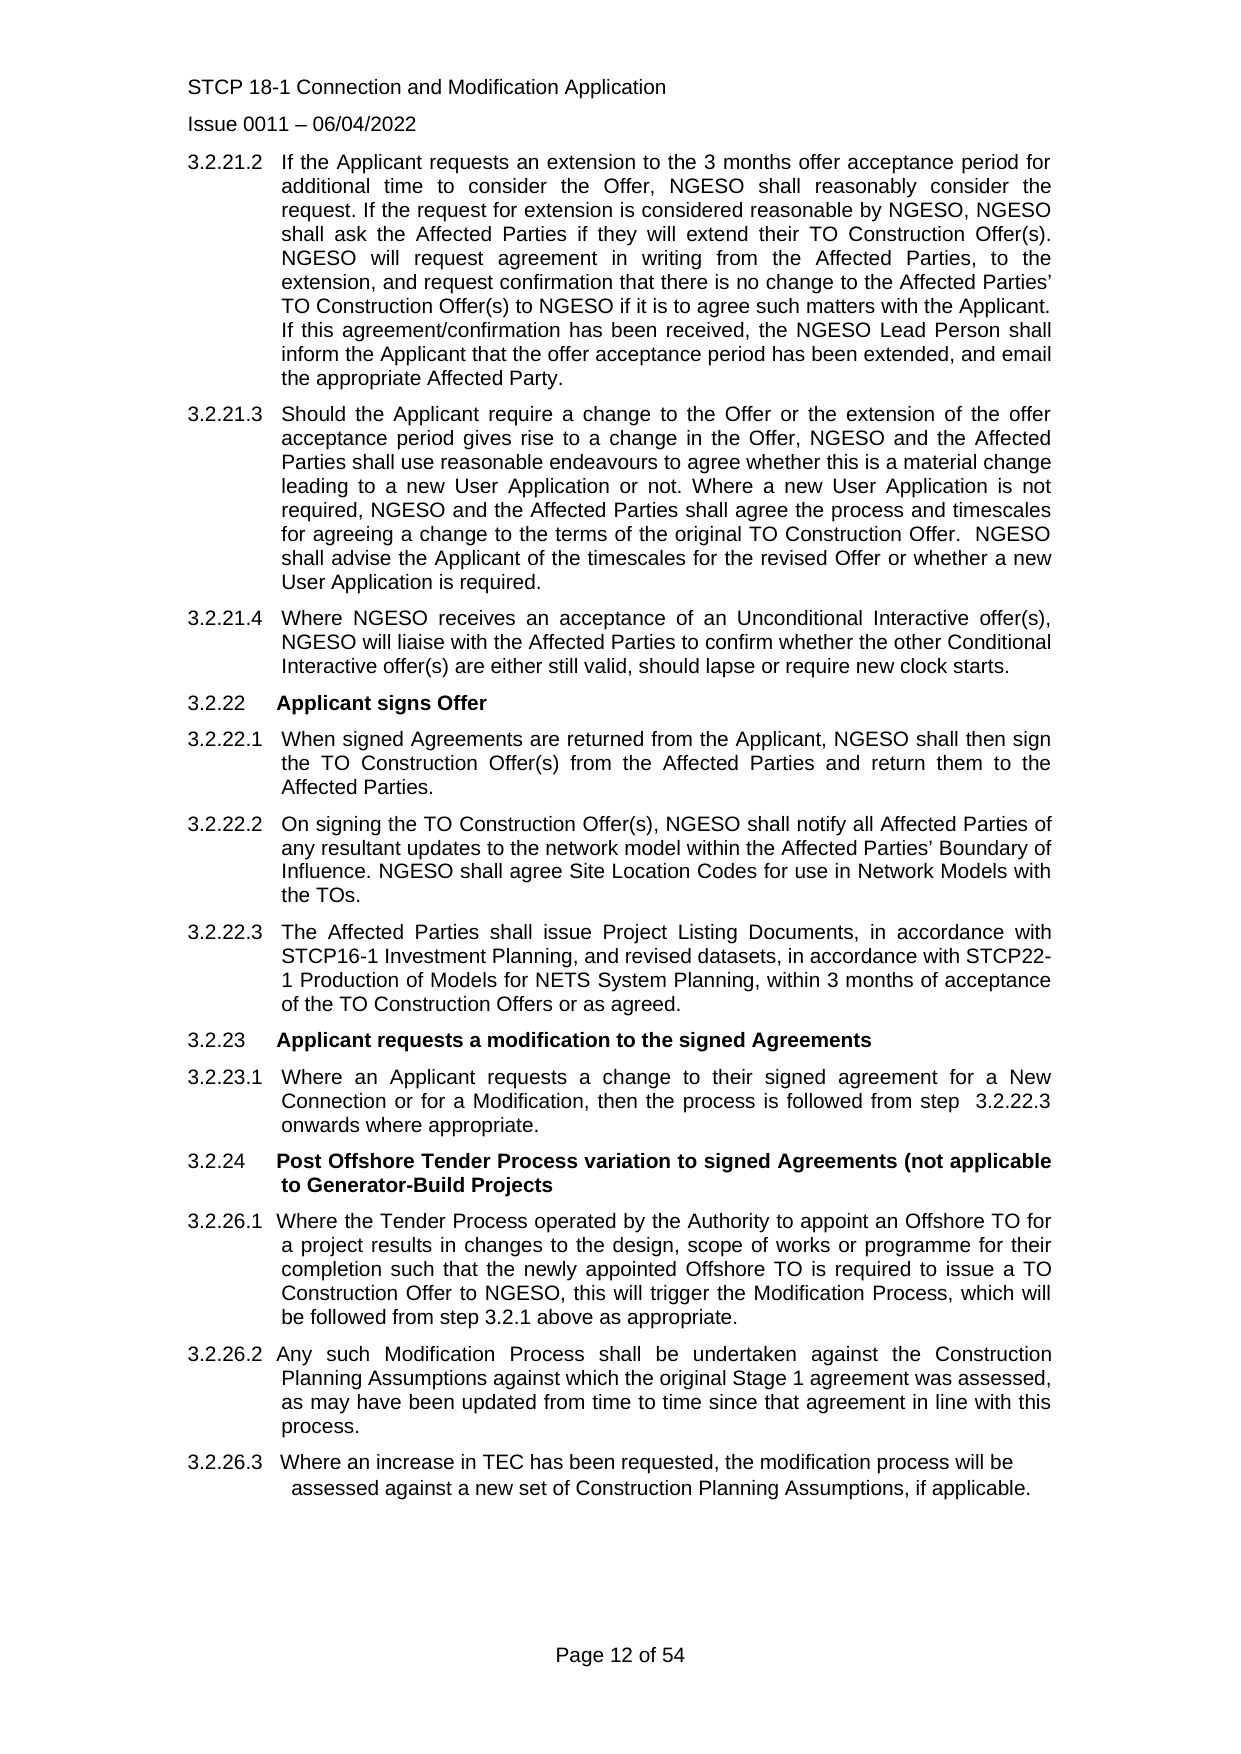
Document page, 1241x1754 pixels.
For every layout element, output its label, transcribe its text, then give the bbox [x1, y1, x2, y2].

subtitle When signed Agreements are returned from the Applicant, NGESO shall then sign the TO Construction Offer(s) from the Affected Parties and return them to the Affected Parties. [187, 727, 1053, 799]
subtitle Applicant requests a modification to the signed Agreements [187, 1028, 1053, 1052]
subtitle 3.2.26.1 Where the Tender Process operated by the Authority to appoint an Offshore TO for a project results in changes to the design, scope of works or programme for their completion such that the newly appointed Offshore TO is required to issue a TO Construction Offer to NGESO, this will trigger the Modification Process, which will be followed from step 3.2.1 above as appropriate. [187, 1209, 1053, 1329]
subtitle On signing the TO Construction Offer(s), NGESO shall notify all Affected Parties of any resultant updates to the network model within the Affected Parties’ Boundary of Influence. NGESO shall agree Site Location Codes for use in Network Models with the TOs. [187, 811, 1053, 907]
subtitle Applicant signs Offer [187, 691, 1053, 714]
subtitle 3.2.26.2 Any such Modification Process shall be undertaken against the Construction Planning Assumptions against which the original Stage 1 agreement was assessed, as may have been updated from time to time since that agreement in line with this process. [187, 1342, 1053, 1437]
subtitle If the Applicant requests an extension to the 3 months offer acceptance period for additional time to consider the Offer, NGESO shall reasonably consider the request. If the request for extension is considered reasonable by NGESO, NGESO shall ask the Affected Parties if they will extend their TO Construction Offer(s). NGESO will request agreement in writing from the Affected Parties, to the extension, and request confirmation that there is no change to the Affected Parties’ TO Construction Offer(s) to NGESO if it is to agree such matters with the Applicant. If this agreement/confirmation has been received, the NGESO Lead Person shall inform the Applicant that the offer acceptance period has been extended, and email the appropriate Affected Party. [187, 150, 1053, 389]
subtitle The Affected Parties shall issue Project Listing Documents, in accordance with STCP16-1 Investment Planning, and revised datasets, in accordance with STCP22-1 Production of Models for NETS System Planning, within 3 months of acceptance of the TO Construction Offers or as agreed. [187, 920, 1053, 1016]
subtitle Post Offshore Tender Process variation to signed Agreements (not applicable to Generator-Build Projects [187, 1149, 1053, 1197]
subtitle Where NGESO receives an acceptance of an Unconditional Interactive offer(s), NGESO will liaise with the Affected Parties to confirm whether the other Conditional Interactive offer(s) are either still valid, should lapse or require new clock starts. [187, 606, 1053, 678]
subtitle Should the Applicant require a change to the Offer or the extension of the offer acceptance period gives rise to a change in the Offer, NGESO and the Affected Parties shall use reasonable endeavours to agree whether this is a material change leading to a new User Application or not. Where a new User Application is not required, NGESO and the Affected Parties shall agree the process and timescales for agreeing a change to the terms of the original TO Construction Offer. NGESO shall advise the Applicant of the timescales for the revised Offer or whether a new User Application is required. [187, 402, 1053, 594]
text 3.2.26.3 Where an increase in TEC has been requested, the modification process will be assessed against a new set of Construction Planning Assumptions, if applicable. [187, 1450, 1053, 1500]
subtitle Where an Applicant requests a change to their signed agreement for a New Connection or for a Modification, then the process is followed from step 3.2.22.3 onwards where appropriate. [187, 1064, 1053, 1136]
